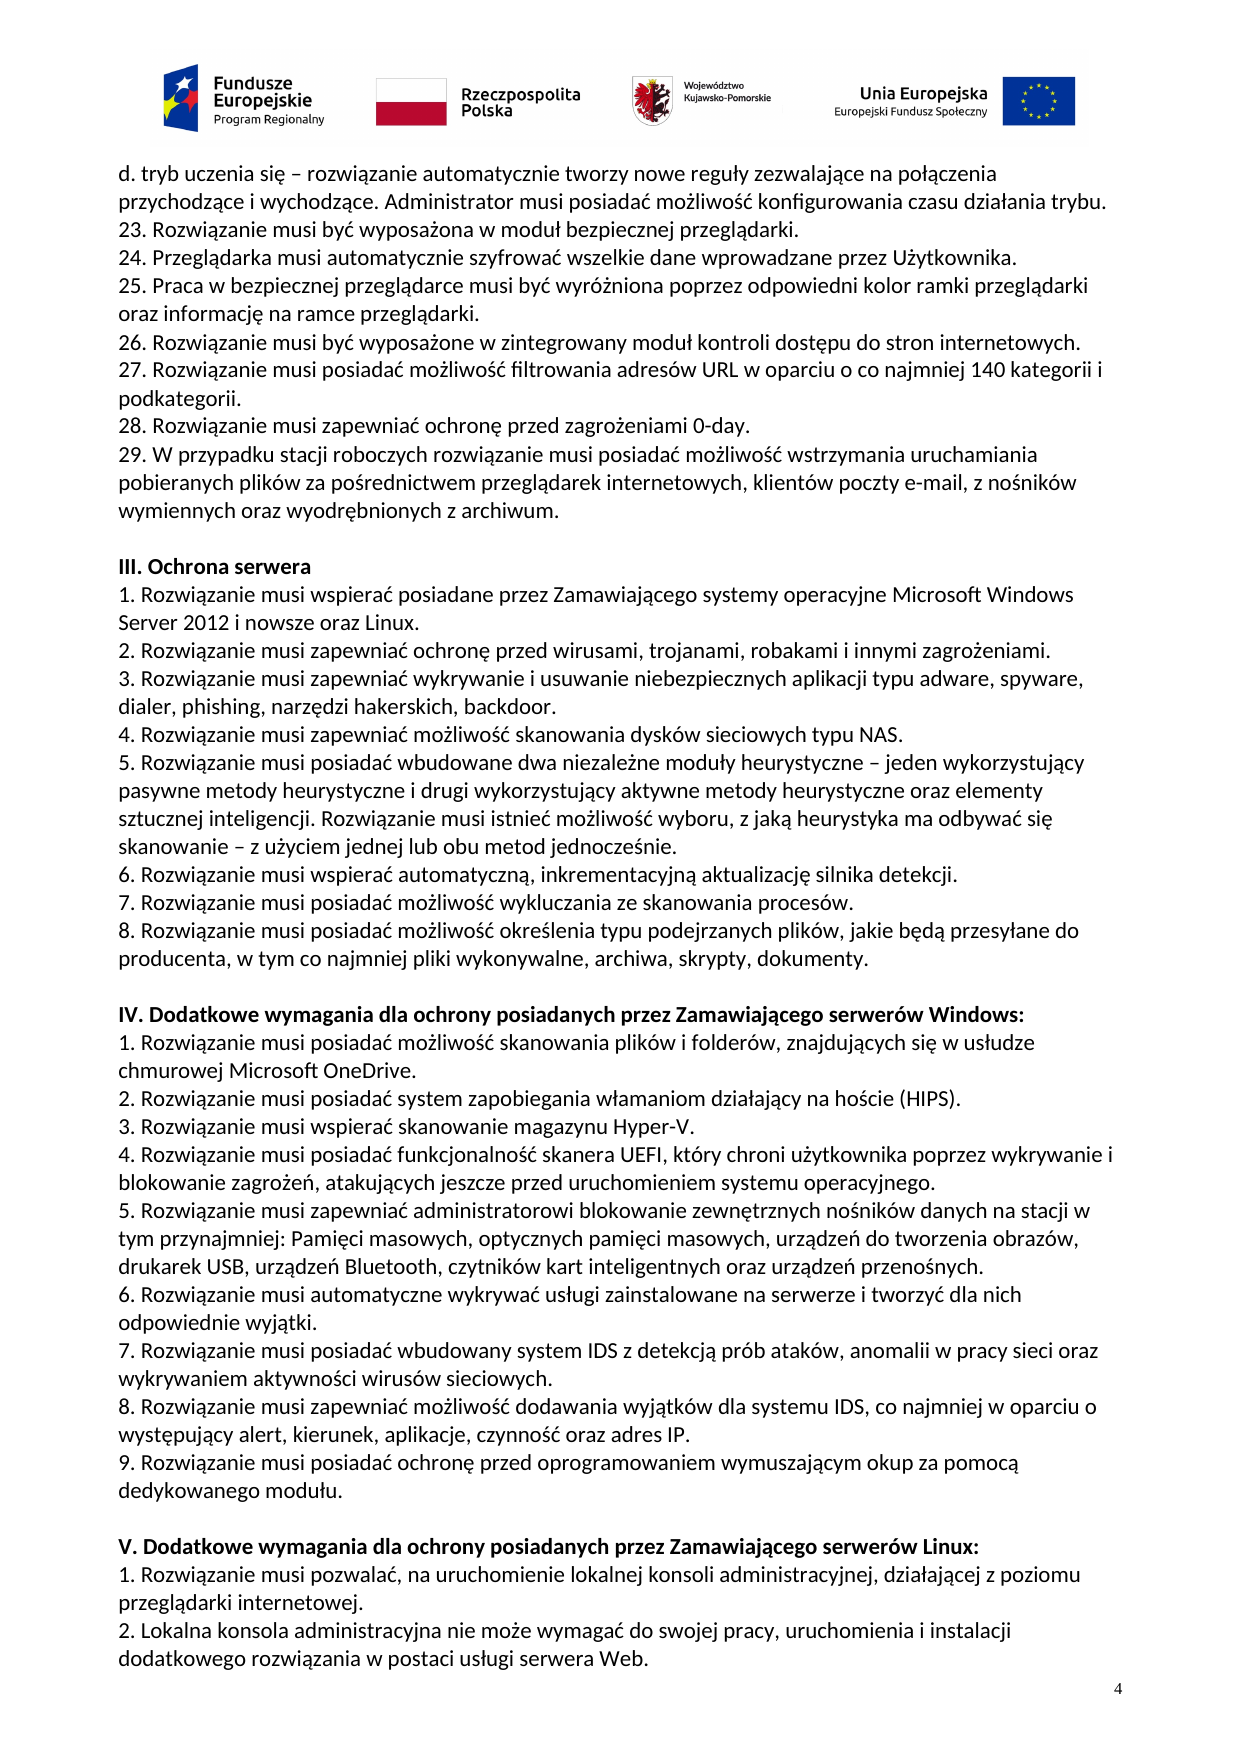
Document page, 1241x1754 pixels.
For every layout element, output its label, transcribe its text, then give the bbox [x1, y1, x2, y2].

text 9. Rozwiązanie musi posiadać ochronę przed oprogramowaniem wymuszającym okup za pomocą dedykowanego modułu. [118, 1448, 1122, 1504]
text 4. Rozwiązanie musi posiadać funkcjonalność skanera UEFI, który chroni użytkownika poprzez wykrywanie i blokowanie zagrożeń, atakujących jeszcze przed uruchomieniem systemu operacyjnego. [118, 1140, 1122, 1196]
text 25. Praca w bezpiecznej przeglądarce musi być wyróżniona poprzez odpowiedni kolor ramki przeglądarki oraz informację na ramce przeglądarki. [118, 272, 1122, 328]
text 1. Rozwiązanie musi pozwalać, na uruchomienie lokalnej konsoli administracyjnej, działającej z poziomu przeglądarki internetowej. [118, 1561, 1122, 1617]
text 7. Rozwiązanie musi posiadać wbudowany system IDS z detekcją prób ataków, anomalii w pracy sieci oraz wykrywaniem aktywności wirusów sieciowych. [118, 1336, 1122, 1392]
text 1. Rozwiązanie musi posiadać możliwość skanowania plików i folderów, znajdujących się w usłudze chmurowej Microsoft OneDrive. [118, 1028, 1122, 1084]
text 6. Rozwiązanie musi wspierać automatyczną, inkrementacyjną aktualizację silnika detekcji. [118, 860, 1122, 888]
text 3. Rozwiązanie musi wspierać skanowanie magazynu Hyper-V. [118, 1112, 1122, 1140]
text d. tryb uczenia się – rozwiązanie automatycznie tworzy nowe reguły zezwalające na połączenia przychodzące i wychodzące. Administrator musi posiadać możliwość konfigurowania czasu działania trybu. [118, 103, 1122, 216]
text 8. Rozwiązanie musi zapewniać możliwość dodawania wyjątków dla systemu IDS, co najmniej w oparciu o występujący alert, kierunek, aplikacje, czynność oraz adres IP. [118, 1392, 1122, 1448]
text 24. Przeglądarka musi automatycznie szyfrować wszelkie dane wprowadzane przez Użytkownika. [118, 243, 1122, 272]
text 26. Rozwiązanie musi być wyposażone w zintegrowany moduł kontroli dostępu do stron internetowych. [118, 328, 1122, 356]
text 23. Rozwiązanie musi być wyposażona w moduł bezpiecznej przeglądarki. [118, 216, 1122, 243]
text 5. Rozwiązanie musi zapewniać administratorowi blokowanie zewnętrznych nośników danych na stacji w tym przynajmniej: Pamięci masowych, optycznych pamięci masowych, urządzeń do tworzenia obrazów, drukarek USB, urządzeń Bluetooth, czytników kart inteligentnych oraz urządzeń przenośnych. [118, 1196, 1122, 1280]
text 7. Rozwiązanie musi posiadać możliwość wykluczania ze skanowania procesów. [118, 888, 1122, 916]
text 2. Lokalna konsola administracyjna nie może wymagać do swojej pracy, uruchomienia i instalacji dodatkowego rozwiązania w postaci usługi serwera Web. [118, 1617, 1122, 1673]
text 1. Rozwiązanie musi wspierać posiadane przez Zamawiającego systemy operacyjne Microsoft Windows Server 2012 i nowsze oraz Linux. [118, 580, 1122, 636]
text 2. Rozwiązanie musi zapewniać ochronę przed wirusami, trojanami, robakami i innymi zagrożeniami. [118, 636, 1122, 664]
text 8. Rozwiązanie musi posiadać możliwość określenia typu podejrzanych plików, jakie będą przesyłane do producenta, w tym co najmniej pliki wykonywalne, archiwa, skrypty, dokumenty. [118, 916, 1122, 972]
text 2. Rozwiązanie musi posiadać system zapobiegania włamaniom działający na hoście (HIPS). [118, 1084, 1122, 1112]
text III. Ochrona serwera [118, 552, 1122, 580]
text 5. Rozwiązanie musi posiadać wbudowane dwa niezależne moduły heurystyczne – jeden wykorzystujący pasywne metody heurystyczne i drugi wykorzystujący aktywne metody heurystyczne oraz elementy sztucznej inteligencji. Rozwiązanie musi istnieć możliwość wyboru, z jaką heurystyka ma odbywać się skanowanie – z użyciem jednej lub obu metod jednocześnie. [118, 748, 1122, 860]
text 29. W przypadku stacji roboczych rozwiązanie musi posiadać możliwość wstrzymania uruchamiania pobieranych plików za pośrednictwem przeglądarek internetowych, klientów poczty e-mail, z nośników wymiennych oraz wyodrębnionych z archiwum. [118, 440, 1122, 524]
text 6. Rozwiązanie musi automatyczne wykrywać usługi zainstalowane na serwerze i tworzyć dla nich odpowiednie wyjątki. [118, 1280, 1122, 1336]
text 28. Rozwiązanie musi zapewniać ochronę przed zagrożeniami 0-day. [118, 412, 1122, 440]
text V. Dodatkowe wymagania dla ochrony posiadanych przez Zamawiającego serwerów Linux: [118, 1532, 1122, 1561]
text 4. Rozwiązanie musi zapewniać możliwość skanowania dysków sieciowych typu NAS. [118, 720, 1122, 748]
text 3. Rozwiązanie musi zapewniać wykrywanie i usuwanie niebezpiecznych aplikacji typu adware, spyware, dialer, phishing, narzędzi hakerskich, backdoor. [118, 664, 1122, 720]
text IV. Dodatkowe wymagania dla ochrony posiadanych przez Zamawiającego serwerów Windows: [118, 1000, 1122, 1028]
picture [148, 49, 1089, 147]
text 27. Rozwiązanie musi posiadać możliwość filtrowania adresów URL w oparciu o co najmniej 140 kategorii i podkategorii. [118, 356, 1122, 412]
